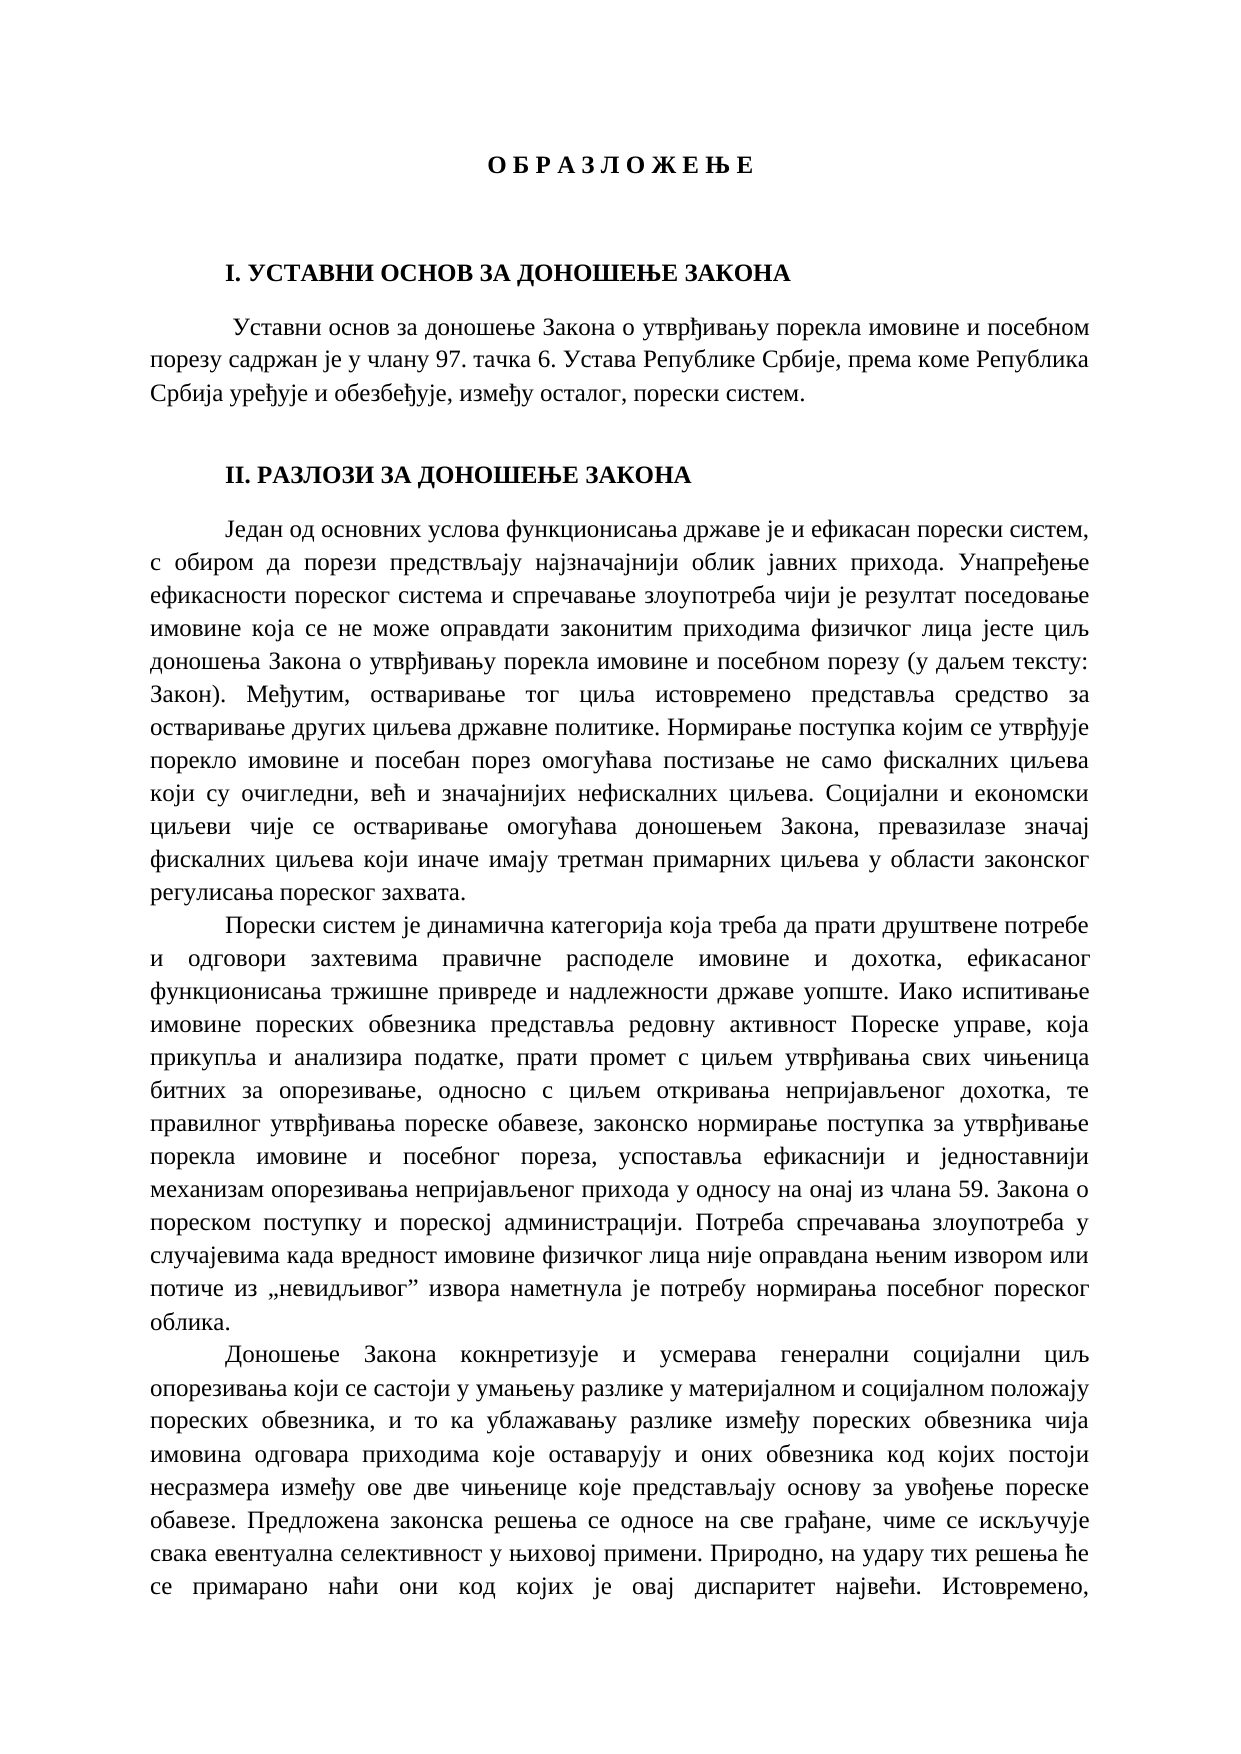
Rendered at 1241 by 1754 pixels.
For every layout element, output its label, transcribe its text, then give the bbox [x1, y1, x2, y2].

text Уставни основ за доношење Закона о утврђивању порекла имовине и посебном порезу садржан је у члану 97. тачка 6. Устава Републике Србије, према коме Република Србија уређује и обезбеђује, између осталог, порески систем. [150, 312, 1090, 406]
text Један од основних услова функционисања државе је и ефикасан порески систем, с обиром да порези предствљају најзначајнији облик јавних прихода. Унапређење ефикасности пореског система и спречавање злоупотреба чији је резултат поседовање имовине која се не може оправдати законитим приходима физичког лица јесте циљ доношења Закона о утврђивању порекла имовине и посебном порезу (у даљем тексту: Закон). Међутим, остваривање тог циља истовремено представља средство за остваривање других циљева државне политике. Нормирање поступка којим се утврђује порекло имовине и посебан порез омогућава постизање не само фискалних циљева који су очигледни, већ и значајнијих нефискалних циљева. Социјални и економски циљеви чије се остваривање омогућава доношењем Закона, превазилазе значај фискалних циљева који иначе имају третман примарних циљева у области законског регулисања пореског захвата. [150, 514, 1090, 906]
text О Б Р А З Л О Ж Е Њ Е [150, 150, 1090, 179]
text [150, 1339, 1090, 1599]
text I. УСТАВНИ ОСНОВ ЗА ДОНОШЕЊЕ ЗАКОНА [150, 258, 1090, 286]
text Порески систем је динамична категорија која треба да прати друштвене потребе и одговори захтевима правичне расподеле имовине и дохотка, ефикасаног функционисања тржишне привреде и надлежности државе уопште. Иако испитивање имовине пореских обвезника представља редовну активност Пореске управе, која прикупља и анализира податке, прати промет с циљем утврђивања свих чињеница битних за опорезивање, односно с циљем откривања непријављеног дохотка, те правилног утврђивања пореске обавезе, законско нормирање поступка за утврђивање порекла имовине и посебног пореза, успоставља ефикаснији и једноставнији механизам опорезивања непријављеног прихода у односу на онај из члана 59. Закона о пореском поступку и пореској администрацији. Потреба спречавања злоупотреба у случајевима када вредност имовине физичког лица није оправдана њеним извором или потиче из „невидљивог” извора наметнула је потребу нормирања посебног пореског облика. [150, 910, 1090, 1335]
text II. РАЗЛОЗИ ЗА ДОНОШЕЊЕ ЗАКОНА [150, 460, 1090, 489]
